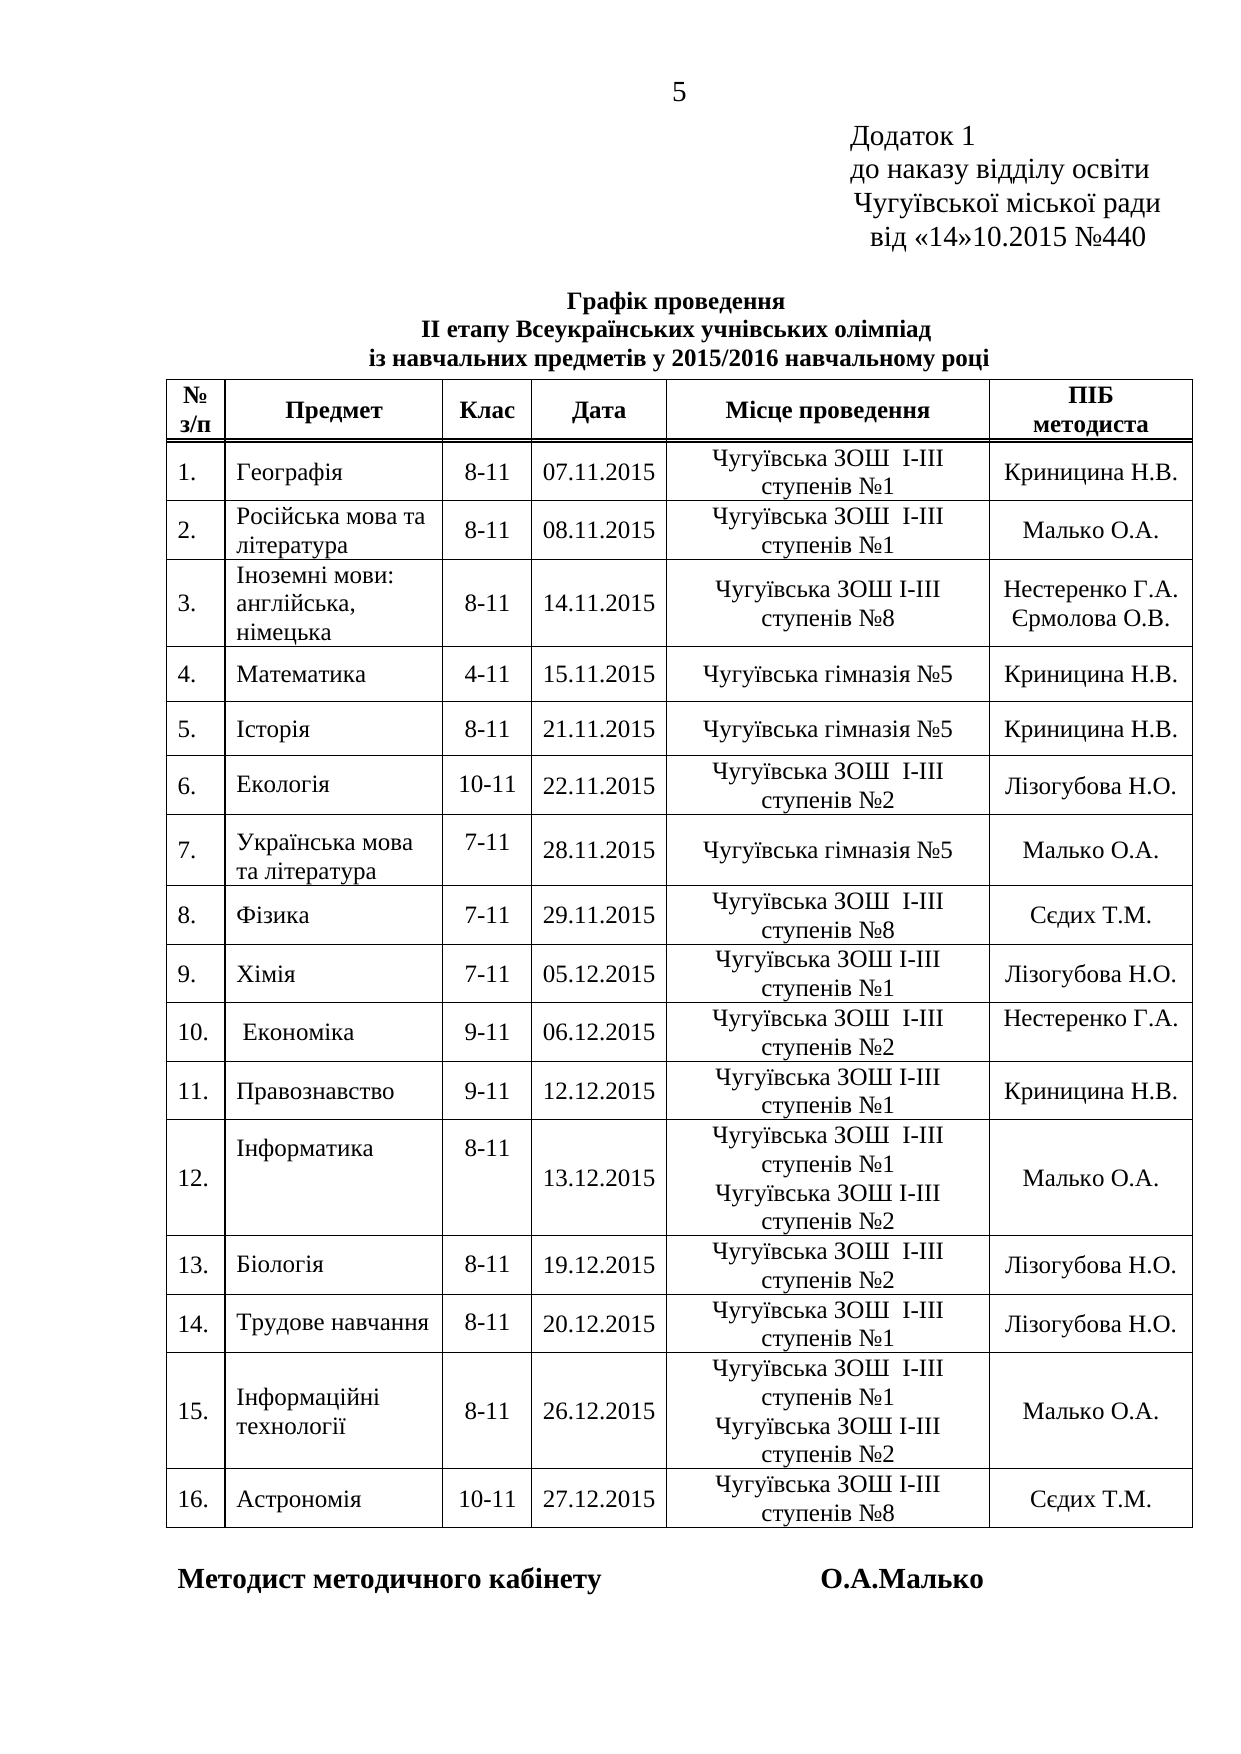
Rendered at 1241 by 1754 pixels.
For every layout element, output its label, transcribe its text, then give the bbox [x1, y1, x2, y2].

table_cell 8-11 [443, 1236, 531, 1294]
table_cell 8-11 [443, 560, 531, 646]
table_cell Чугуївська гімназія №5 [667, 647, 989, 701]
table_cell Хімія [226, 945, 442, 1002]
table_cell 12.12.2015 [532, 1062, 666, 1119]
table_cell [167, 1353, 224, 1468]
table_cell 9-11 [443, 1003, 531, 1061]
table_cell Правознавство [226, 1062, 442, 1119]
table_cell Малько О.А. [990, 1120, 1192, 1235]
table_cell Лізогубова Н.О. [990, 1295, 1192, 1352]
table_cell Екологія [226, 756, 442, 814]
table_cell 15.11.2015 [532, 647, 666, 701]
table_cell Іноземні мови: англійська, німецька [226, 560, 442, 646]
table_cell 9-11 [443, 1062, 531, 1119]
table_cell Лізогубова Н.О. [990, 945, 1192, 1002]
table_cell [167, 443, 224, 500]
table_cell [167, 560, 224, 646]
table_cell Малько О.А. [990, 1353, 1192, 1468]
text від «14»10.2015 №440 [177, 219, 1181, 252]
table_cell 14.11.2015 [532, 560, 666, 646]
table_cell [167, 886, 224, 943]
table_header Предмет [226, 380, 442, 438]
table_cell 8-11 [443, 1120, 531, 1235]
table_cell Чугуївська ЗОШ I-III ступенів №1 Чугуївська ЗОШ I-III ступенів №2 [667, 1353, 989, 1468]
table_cell 10-11 [443, 1469, 531, 1527]
table_cell Малько О.А. [990, 501, 1192, 559]
table_cell Чугуївська ЗОШ I-III ступенів №1 [667, 1062, 989, 1119]
text Додаток 1 [177, 118, 1181, 152]
table_cell 28.11.2015 [532, 815, 666, 885]
table_cell Російська мова та література [226, 501, 442, 559]
table_cell Чугуївська ЗОШ I-III ступенів №1 [667, 945, 989, 1002]
table_cell [167, 1469, 224, 1527]
table_header Місце проведення [667, 380, 989, 438]
table_header ПІБ методиста [990, 380, 1192, 438]
table_header № з/п [167, 380, 224, 438]
table_cell Чугуївська ЗОШ І-ІІІ ступенів №8 [667, 1469, 989, 1527]
table_cell 7-11 [443, 815, 531, 885]
table_cell [167, 815, 224, 885]
table_cell 8-11 [443, 702, 531, 755]
table_cell Нестеренко Г.А. [990, 1003, 1192, 1061]
table_cell [167, 501, 224, 559]
table_cell Малько О.А. [990, 815, 1192, 885]
table_cell [167, 1295, 224, 1352]
table_cell Фізика [226, 886, 442, 943]
table_cell Чугуївська ЗОШ I-III ступенів №2 [667, 1236, 989, 1294]
table_cell Чугуївська ЗОШ I-III ступенів №1 [667, 1295, 989, 1352]
table_cell 8-11 [443, 443, 531, 500]
table_cell Сєдих Т.М. [990, 886, 1192, 943]
table_cell 22.11.2015 [532, 756, 666, 814]
table_cell Трудове навчання [226, 1295, 442, 1352]
table_cell [167, 1062, 224, 1119]
table_cell [167, 756, 224, 814]
table_cell Лізогубова Н.О. [990, 756, 1192, 814]
table_cell 4-11 [443, 647, 531, 701]
table_cell [167, 702, 224, 755]
table_cell 29.11.2015 [532, 886, 666, 943]
table_cell [167, 1003, 224, 1061]
table_cell Чугуївська ЗОШ I-III ступенів №2 [667, 1003, 989, 1061]
text Графік проведення ІІ етапу Всеукраїнських учнівських олімпіад із навчальних предметів у 2015/2016 навчальному році [177, 286, 1181, 372]
table_cell Чугуївська ЗОШ I-III ступенів №1 [667, 501, 989, 559]
table_cell [167, 1236, 224, 1294]
text до наказу відділу освіти [177, 152, 1181, 185]
table_cell Сєдих Т.М. [990, 1469, 1192, 1527]
table_cell Чугуївська гімназія №5 [667, 702, 989, 755]
text Методист методичного кабінету О.А.Малько [177, 1561, 1181, 1595]
table_cell 8-11 [443, 501, 531, 559]
table_cell Лізогубова Н.О. [990, 1236, 1192, 1294]
table_cell Криницина Н.В. [990, 647, 1192, 701]
table_cell Географія [226, 443, 442, 500]
table_cell 13.12.2015 [532, 1120, 666, 1235]
table_cell 06.12.2015 [532, 1003, 666, 1061]
table_cell 8-11 [443, 1295, 531, 1352]
table_cell [167, 647, 224, 701]
table_cell Біологія [226, 1236, 442, 1294]
table_cell Чугуївська ЗОШ І-ІІІ ступенів №8 [667, 560, 989, 646]
table_cell 10-11 [443, 756, 531, 814]
table_cell Нестеренко Г.А. Єрмолова О.В. [990, 560, 1192, 646]
table_cell 07.11.2015 [532, 443, 666, 500]
table_cell Економіка [226, 1003, 442, 1061]
table_cell Криницина Н.В. [990, 1062, 1192, 1119]
table_header Дата [532, 380, 666, 438]
table_cell 21.11.2015 [532, 702, 666, 755]
table_cell Українська мова та література [226, 815, 442, 885]
table_cell 20.12.2015 [532, 1295, 666, 1352]
table_cell Криницина Н.В. [990, 443, 1192, 500]
table_cell 26.12.2015 [532, 1353, 666, 1468]
table_cell 19.12.2015 [532, 1236, 666, 1294]
text Чугуївської міської ради [177, 185, 1181, 219]
table_cell Чугуївська гімназія №5 [667, 815, 989, 885]
table_cell Астрономія [226, 1469, 442, 1527]
table_cell Математика [226, 647, 442, 701]
table_header Клас [443, 380, 531, 438]
table_cell 7-11 [443, 945, 531, 1002]
table_cell 27.12.2015 [532, 1469, 666, 1527]
table_cell Чугуївська ЗОШ I-III ступенів №1 Чугуївська ЗОШ I-III ступенів №2 [667, 1120, 989, 1235]
table_cell Інформатика [226, 1120, 442, 1235]
table_cell Інформаційні технології [226, 1353, 442, 1468]
table_cell [167, 945, 224, 1002]
table_cell 08.11.2015 [532, 501, 666, 559]
table_cell Історія [226, 702, 442, 755]
table_cell Чугуївська ЗОШ I-III ступенів №2 [667, 756, 989, 814]
table_cell [167, 1120, 224, 1235]
table_cell 05.12.2015 [532, 945, 666, 1002]
table_cell Криницина Н.В. [990, 702, 1192, 755]
table_cell 8-11 [443, 1353, 531, 1468]
table_cell Чугуївська ЗОШ I-III ступенів №8 [667, 886, 989, 943]
table_cell 7-11 [443, 886, 531, 943]
table_cell Чугуївська ЗОШ I-III ступенів №1 [667, 443, 989, 500]
